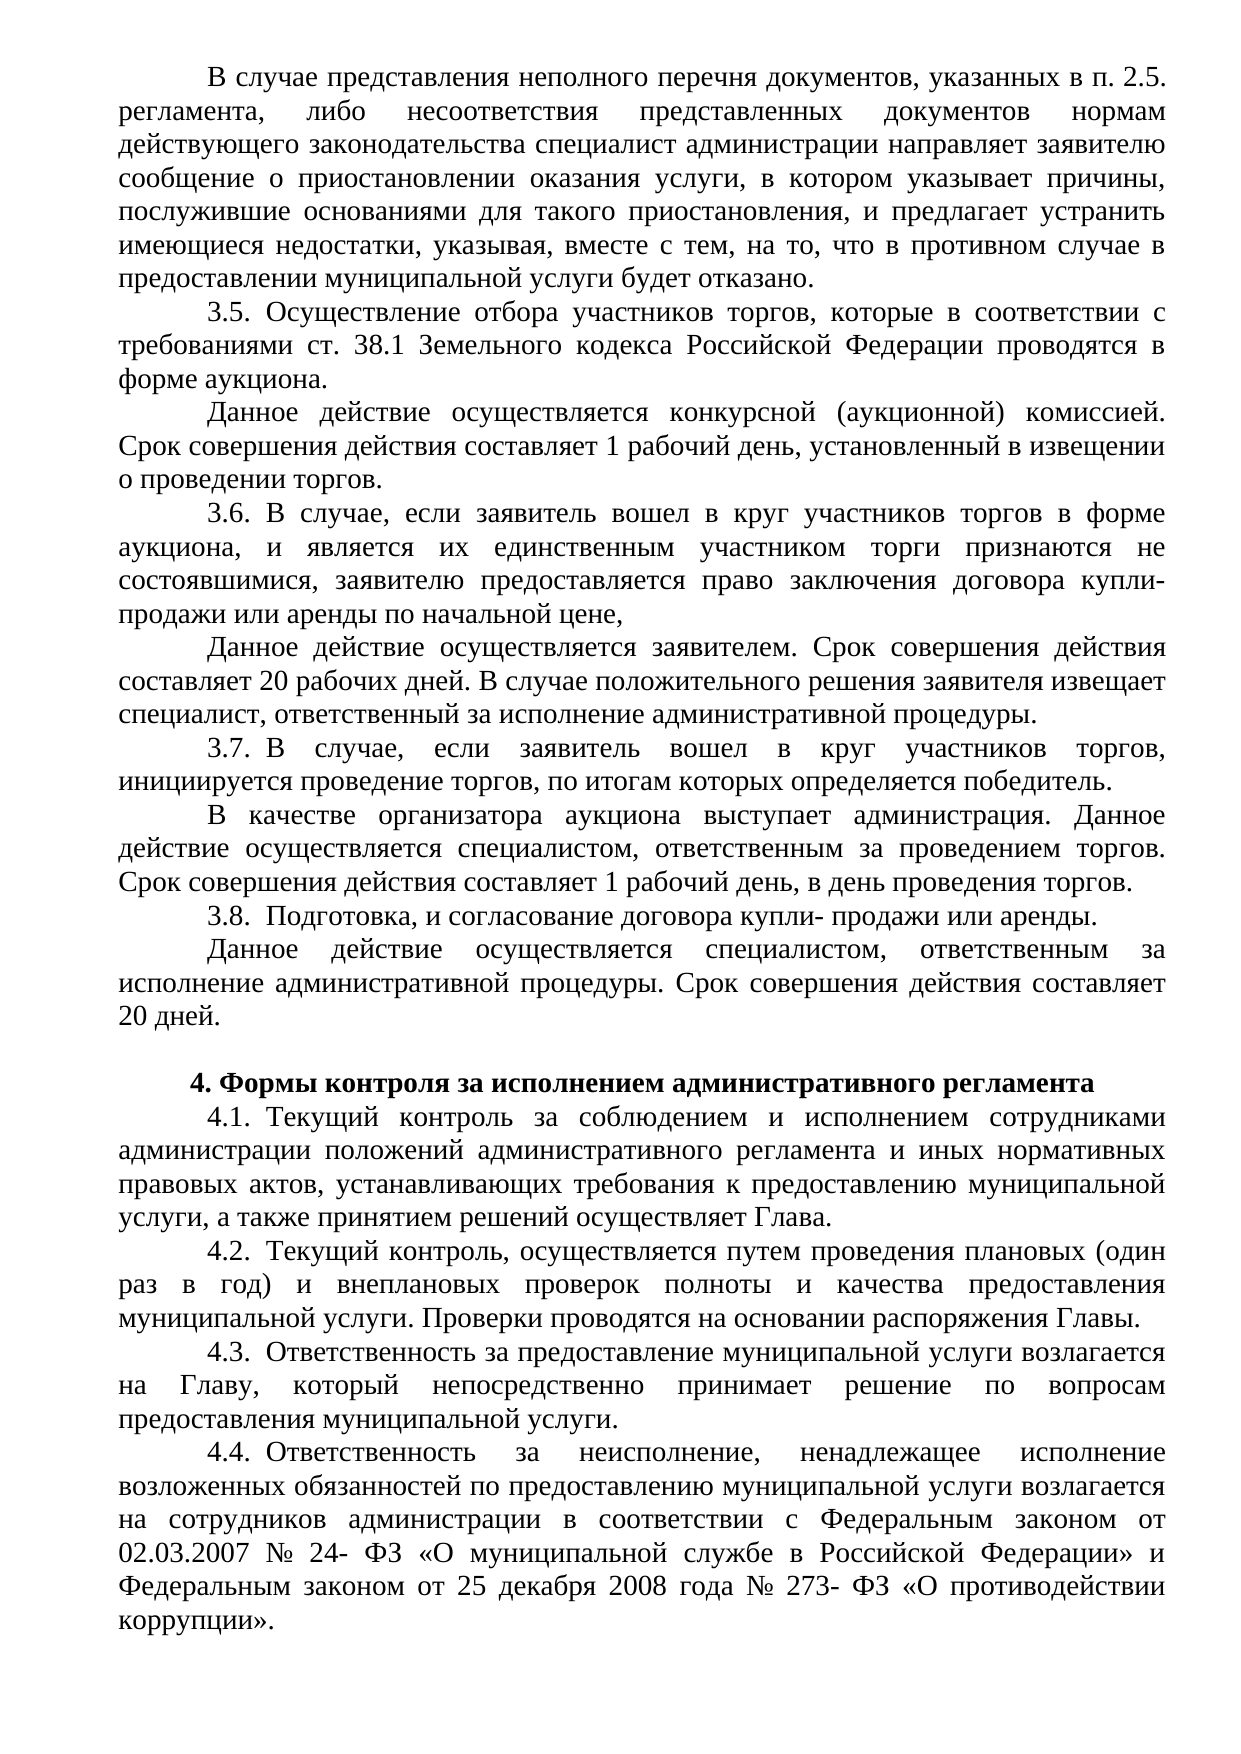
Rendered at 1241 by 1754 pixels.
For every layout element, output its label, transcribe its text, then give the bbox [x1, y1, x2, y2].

text Данное действие осуществляется заявителем. Срок совершения действия составляет 20 рабочих дней. В случае положительного решения заявителя извещает специалист, ответственный за исполнение административной процедуры. [118, 629, 1167, 730]
list В случае, если заявитель вошел в круг участников торгов, инициируется проведение торгов, по итогам которых определяется победитель. [118, 730, 1167, 797]
text 4. Формы контроля за исполнением административного регламента [118, 1065, 1167, 1099]
list Текущий контроль, осуществляется путем проведения плановых (один раз в год) и внеплановых проверок полноты и качества предоставления муниципальной услуги. Проверки проводятся на основании распоряжения Главы. [118, 1233, 1167, 1334]
list Подготовка, и согласование договора купли- продажи или аренды. [118, 898, 1167, 931]
text Данное действие осуществляется конкурсной (аукционной) комиссией. Срок совершения действия составляет 1 рабочий день, установленный в извещении о проведении торгов. [118, 394, 1167, 495]
list Текущий контроль за соблюдением и исполнением сотрудниками администрации положений административного регламента и иных нормативных правовых актов, устанавливающих требования к предоставлению муниципальной услуги, а также принятием решений осуществляет Глава. [118, 1099, 1167, 1233]
list В случае, если заявитель вошел в круг участников торгов в форме аукциона, и является их единственным участником торги признаются не состоявшимися, заявителю предоставляется право заключения договора купли-продажи или аренды по начальной цене, [118, 495, 1167, 629]
list Ответственность за неисполнение, ненадлежащее исполнение возложенных обязанностей по предоставлению муниципальной услуги возлагается на сотрудников администрации в соответствии с Федеральным законом от 02.03.2007 № 24- ФЗ «О муниципальной службе в Российской Федерации» и Федеральным законом от 25 декабря 2008 года № 273- ФЗ «О противодействии коррупции». [118, 1434, 1167, 1636]
list Осуществление отбора участников торгов, которые в соответствии с требованиями ст. 38.1 Земельного кодекса Российской Федерации проводятся в форме аукциона. [118, 294, 1167, 394]
text В случае представления неполного перечня документов, указанных в п. 2.5. регламента, либо несоответствия представленных документов нормам действующего законодательства специалист администрации направляет заявителю сообщение о приостановлении оказания услуги, в котором указывает причины, послужившие основаниями для такого приостановления, и предлагает устранить имеющиеся недостатки, указывая, вместе с тем, на то, что в противном случае в предоставлении муниципальной услуги будет отказано. [118, 59, 1167, 294]
list Ответственность за предоставление муниципальной услуги возлагается на Главу, который непосредственно принимает решение по вопросам предоставления муниципальной услуги. [118, 1334, 1167, 1434]
text В качестве организатора аукциона выступает администрация. Данное действие осуществляется специалистом, ответственным за проведением торгов. Срок совершения действия составляет 1 рабочий день, в день проведения торгов. [118, 797, 1167, 898]
text Данное действие осуществляется специалистом, ответственным за исполнение административной процедуры. Срок совершения действия составляет 20 дней. [118, 931, 1167, 1032]
